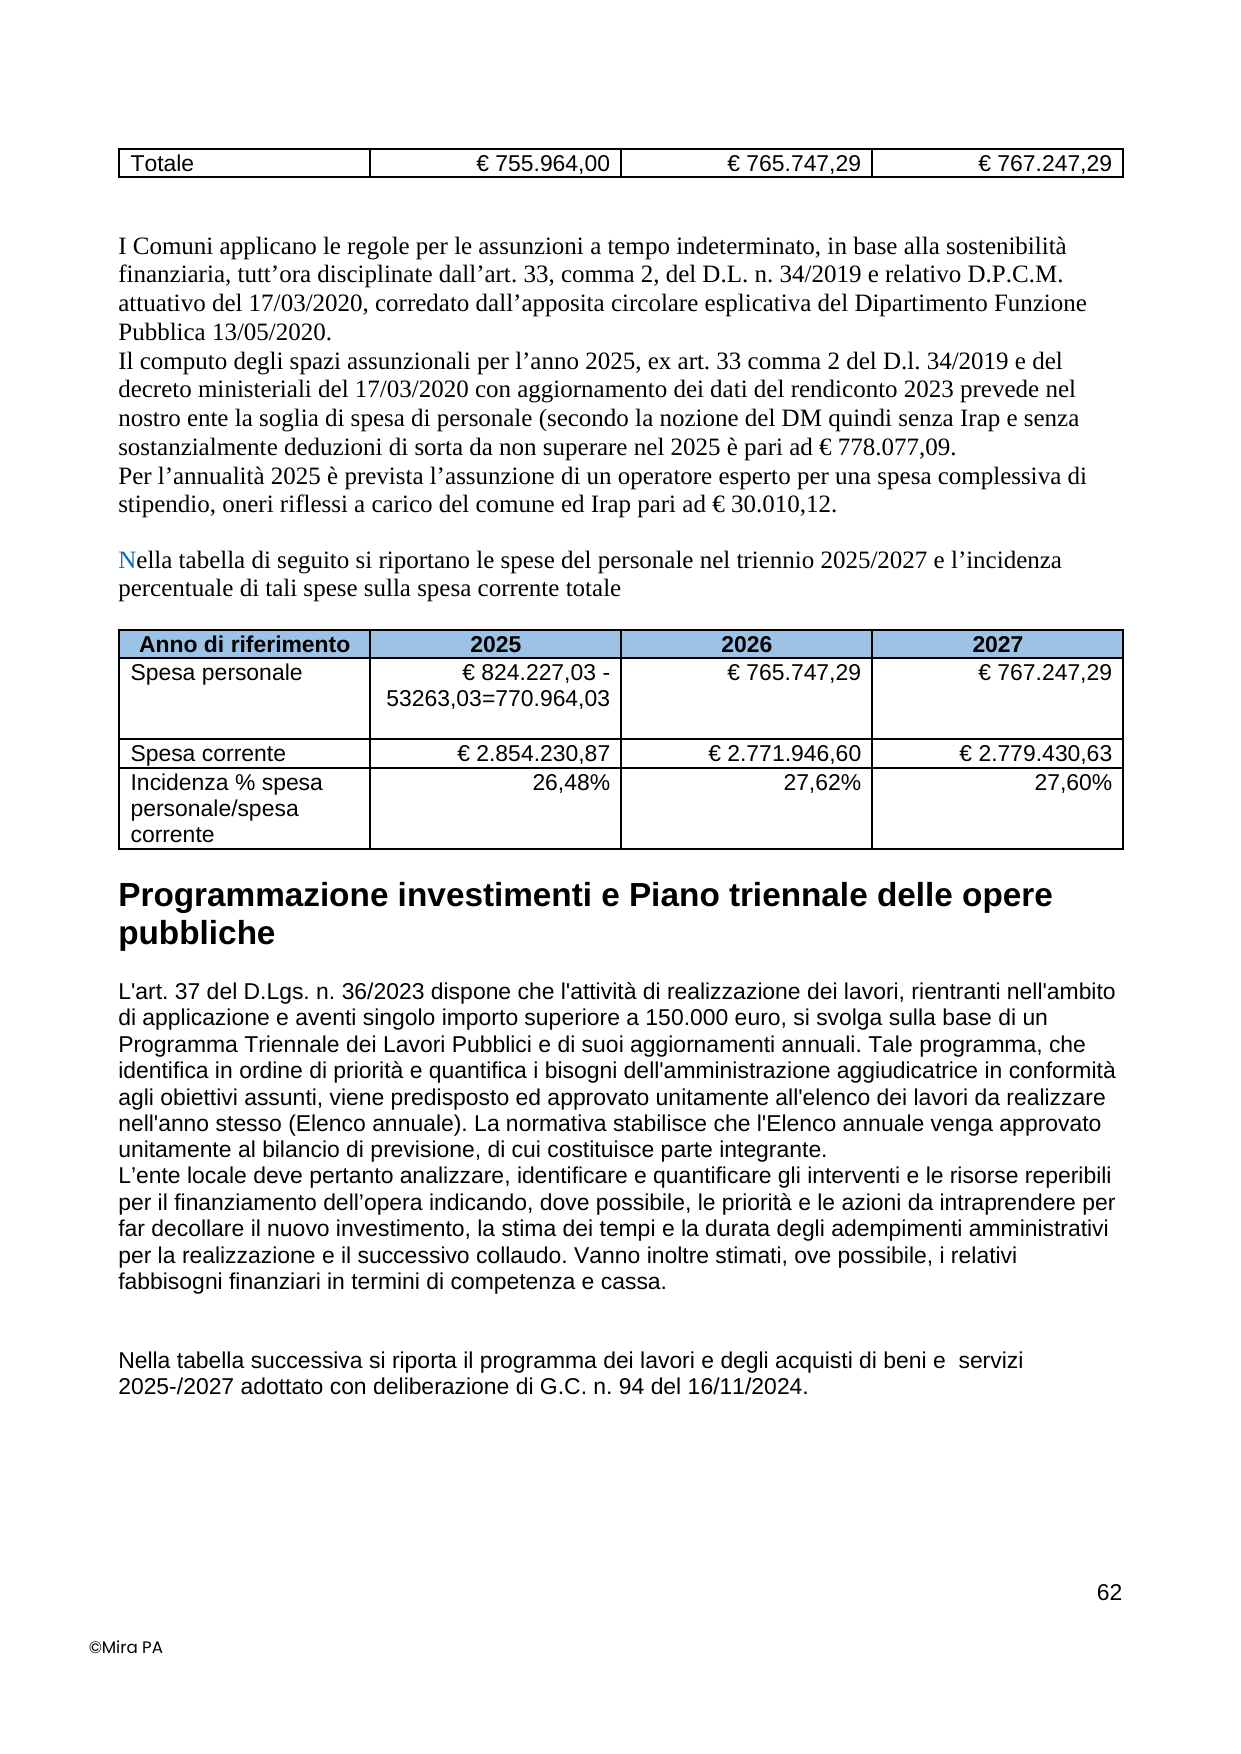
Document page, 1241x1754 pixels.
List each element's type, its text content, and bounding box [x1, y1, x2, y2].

table_cell € 2.779.430,63 [873, 740, 1122, 767]
table_cell € 765.747,29 [622, 659, 871, 738]
text L'art. 37 del D.Lgs. n. 36/2023 dispone che l'attività di realizzazione dei lavori, rientranti nell'ambito di applicazione e aventi singolo importo superiore a 150.000 euro, si svolga sulla base di un Programma Triennale dei Lavori Pubblici e di suoi aggiornamenti annuali. Tale programma, che identifica in ordine di priorità e quantifica i bisogni dell'amministrazione aggiudicatrice in conformità agli obiettivi assunti, viene predisposto ed approvato unitamente all'elenco dei lavori da realizzare nell'anno stesso (Elenco annuale). La normativa stabilisce che l'Elenco annuale venga approvato unitamente al bilancio di previsione, di cui costituisce parte integrante. L’ente locale deve pertanto analizzare, identificare e quantificare gli interventi e le risorse reperibili per il finanziamento dell’opera indicando, dove possibile, le priorità e le azioni da intraprendere per far decollare il nuovo investimento, la stima dei tempi e la durata degli adempimenti amministrativi per la realizzazione e il successivo collaudo. Vanno inoltre stimati, ove possibile, i relativi fabbisogni finanziari in termini di competenza e cassa. [118, 978, 1122, 1294]
text Per l’annualità 2025 è prevista l’assunzione di un operatore esperto per una spesa complessiva di stipendio, oneri riflessi a carico del comune ed Irap pari ad € 30.010,12. [118, 461, 1122, 545]
table_cell Totale [120, 150, 369, 176]
table_cell 27,60% [873, 769, 1122, 848]
table_cell 27,62% [622, 769, 871, 848]
table_cell € 755.964,00 [371, 150, 620, 176]
table_cell 26,48% [371, 769, 620, 848]
text Nella tabella successiva si riporta il programma dei lavori e degli acquisti di beni e servizi 2025-/2027 adottato con deliberazione di G.C. n. 94 del 16/11/2024. [118, 1347, 1122, 1400]
table_cell € 2.854.230,87 [371, 740, 620, 767]
table_cell € 767.247,29 [873, 150, 1122, 176]
table_cell € 767.247,29 [873, 659, 1122, 738]
table_cell Spesa personale [120, 659, 369, 738]
table_cell Incidenza % spesa personale/spesa corrente [120, 769, 369, 848]
table_cell € 765.747,29 [622, 150, 871, 176]
table_header Anno di riferimento [120, 631, 369, 657]
text I Comuni applicano le regole per le assunzioni a tempo indeterminato, in base alla sostenibilità finanziaria, tutt’ora disciplinate dall’art. 33, comma 2, del D.L. n. 34/2019 e relativo D.P.C.M. attuativo del 17/03/2020, corredato dall’apposita circolare esplicativa del Dipartimento Funzione Pubblica 13/05/2020. [118, 231, 1122, 346]
text Il computo degli spazi assunzionali per l’anno 2025, ex art. 33 comma 2 del D.l. 34/2019 e del decreto ministeriali del 17/03/2020 con aggiornamento dei dati del rendiconto 2023 prevede nel nostro ente la soglia di spesa di personale (secondo la nozione del DM quindi senza Irap e senza sostanzialmente deduzioni di sorta da non superare nel 2025 è pari ad € 778.077,09. [118, 346, 1122, 461]
table_cell Spesa corrente [120, 740, 369, 767]
table_header 2025 [371, 631, 620, 657]
text Nella tabella di seguito si riportano le spese del personale nel triennio 2025/2027 e l’incidenza percentuale di tali spese sulla spesa corrente totale [118, 545, 1122, 602]
table_cell € 824.227,03 - 53263,03=770.964,03 [371, 659, 620, 738]
table_header 2027 [873, 631, 1122, 657]
subtitle Programmazione investimenti e Piano triennale delle opere pubbliche [118, 875, 1122, 952]
table_header 2026 [622, 631, 871, 657]
table_cell € 2.771.946,60 [622, 740, 871, 767]
